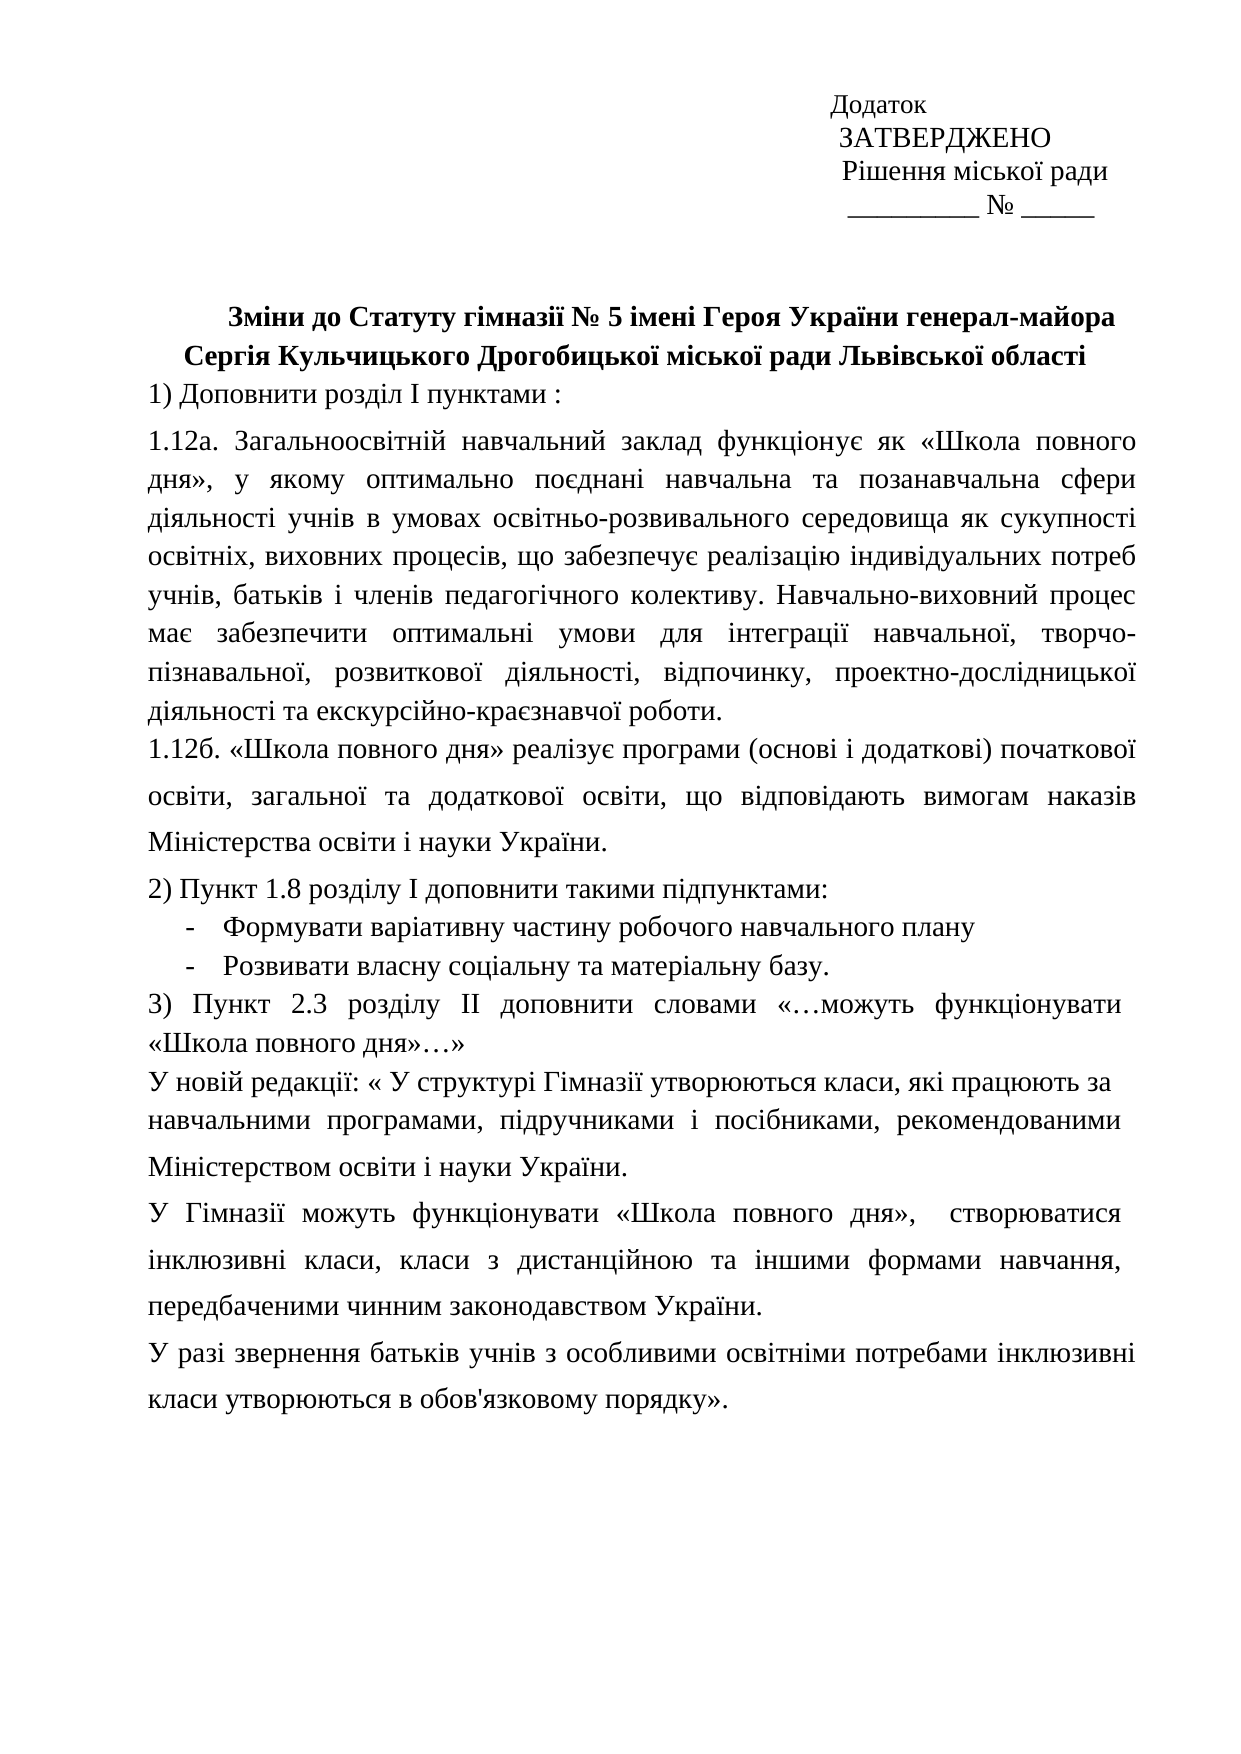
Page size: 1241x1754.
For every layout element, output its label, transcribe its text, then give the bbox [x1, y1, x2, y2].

list Розвивати власну соціальну та матеріальну базу. [185, 948, 1122, 982]
text ЗАТВЕРДЖЕНО [148, 120, 1122, 153]
text 3) Пункт 2.3 розділу ІІ доповнити словами «…можуть функціонувати «Школа повного дня»…» [148, 987, 1122, 1059]
text _________ № _____ [148, 187, 1122, 220]
text Рішення міської ради [148, 153, 1122, 187]
text Додаток [148, 88, 1122, 120]
text У разі звернення батьків учнів з особливими освітніми потребами інклюзивні класи утворюються в обов'язковому порядку». [148, 1335, 1137, 1422]
text 1.12б. «Школа повного дня» реалізує програми (основі і додаткові) початкової освіти, загальної та додаткової освіти, що відповідають вимогам наказів Міністерства освіти і науки України. [148, 731, 1137, 865]
text У новій редакції: « У структурі Гімназії утворюються класи, які працюють за [148, 1064, 1122, 1097]
text 2) Пункт 1.8 розділу І доповнити такими підпунктами: [148, 871, 1122, 904]
list Формувати варіативну частину робочого навчального плану [185, 909, 1122, 943]
text 1.12а. Загальноосвітній навчальний заклад функціонує як «Школа повного дня», у якому оптимально поєднані навчальна та позанавчальна сфери діяльності учнів в умовах освітньо-розвивального середовища як сукупності освітніх, виховних процесів, що забезпечує реалізацію індивідуальних потреб учнів, батьків і членів педагогічного колективу. Навчально-виховний процес має забезпечити оптимальні умови для інтеграції навчальної, творчо-пізнавальної, розвиткової діяльності, відпочинку, проектно-дослідницької діяльності та екскурсійно-краєзнавчої роботи. [148, 423, 1137, 726]
text Зміни до Статуту гімназії № 5 імені Героя України генерал-майора Сергія Кульчицького Дрогобицької міської ради Львівської області [148, 299, 1122, 371]
text 1) Доповнити розділ І пунктами : [148, 376, 1054, 417]
text навчальними програмами, підручниками i посібниками, рекомендованими Міністерством освіти i науки України. [148, 1102, 1122, 1189]
text У Гімназії можуть функціонувати «Школа повного дня», створюватися інклюзивні класи, класи з дистанційною та іншими формами навчання, передбаченими чинним законодавством України. [148, 1195, 1122, 1329]
